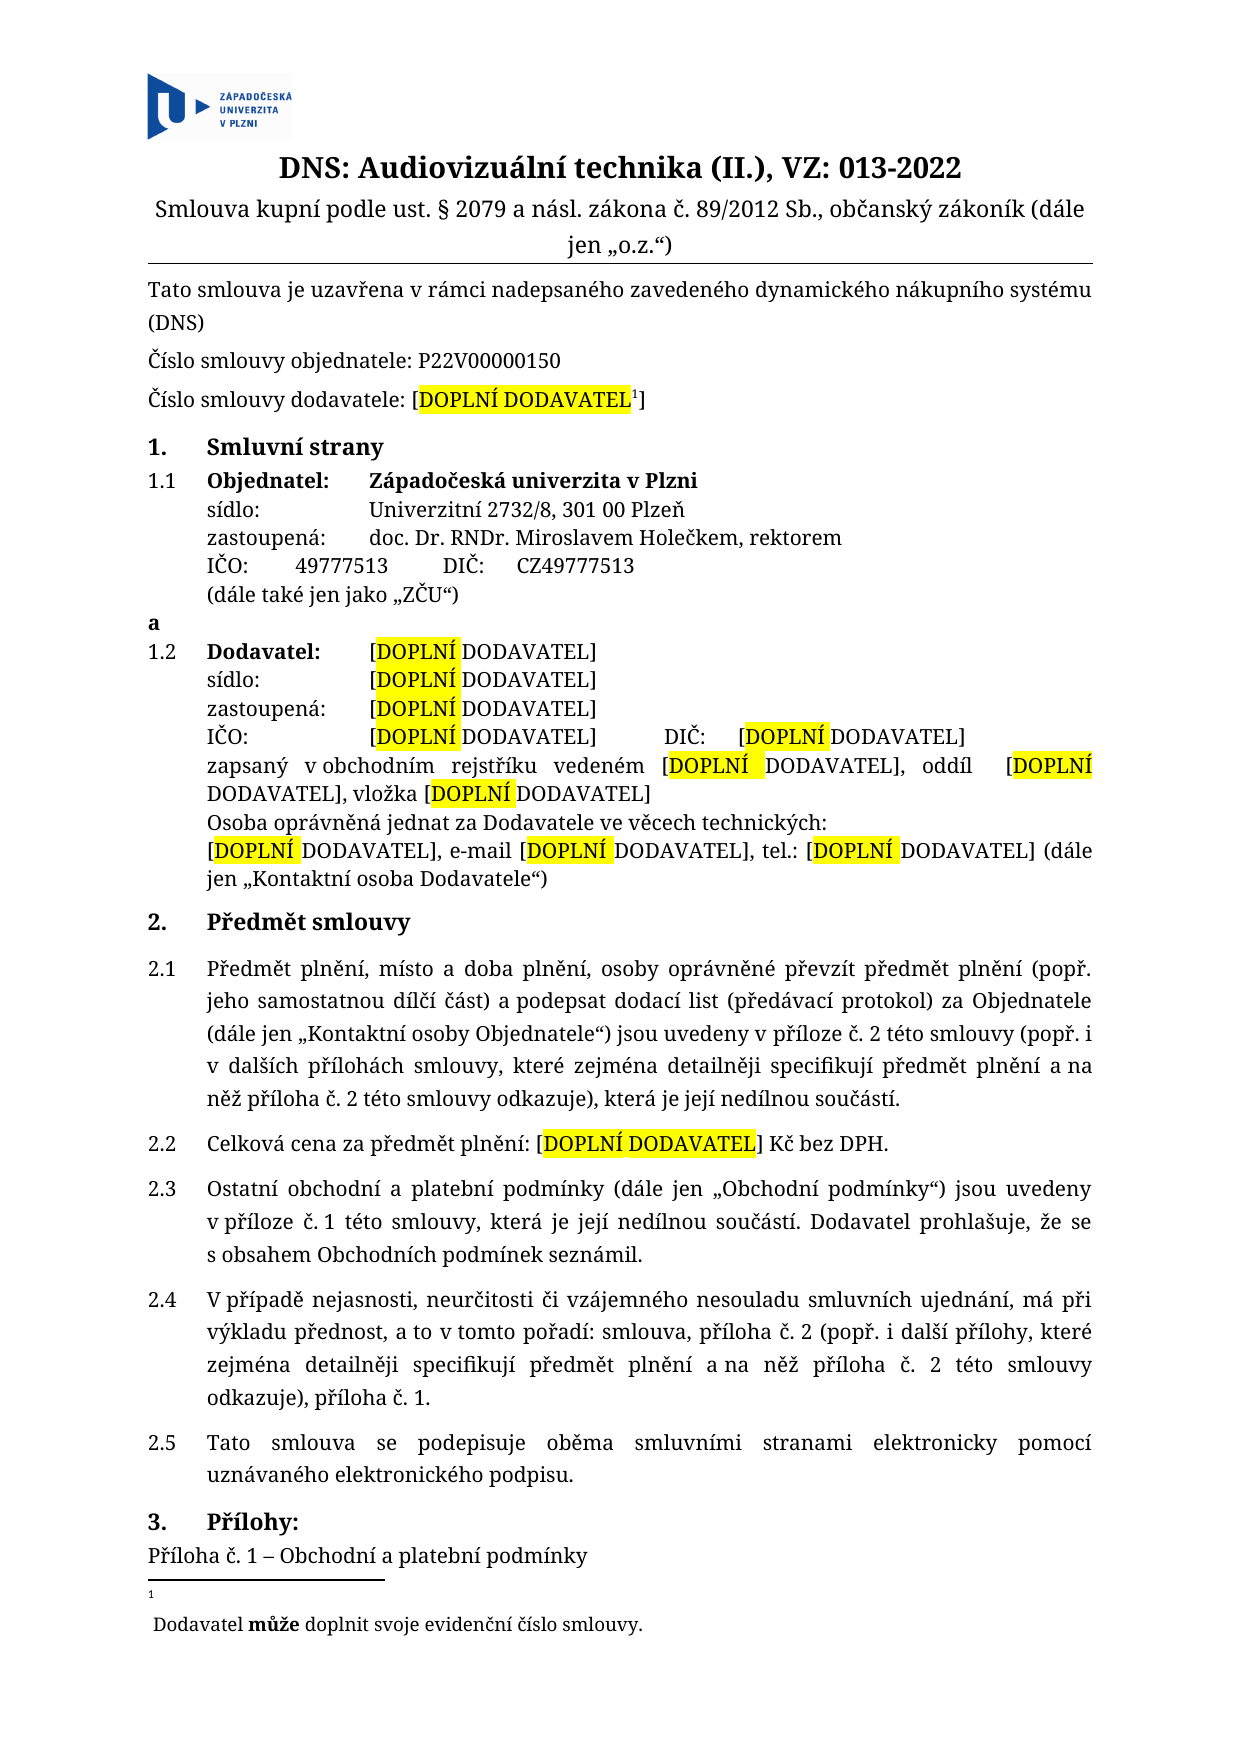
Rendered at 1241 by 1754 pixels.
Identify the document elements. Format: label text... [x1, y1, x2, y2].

text DNS: Audiovizuální technika (II.), VZ: 013-2022 [148, 148, 1093, 187]
list Dodavatel: [DOPLNÍ DODAVATEL] [148, 637, 376, 665]
text IČO: 49777513 DIČ: CZ49777513 [207, 552, 1093, 580]
text zastoupená: [DOPLNÍ DODAVATEL] [461, 694, 1093, 722]
text zastoupená: [DOPLNÍ DODAVATEL] [207, 694, 376, 722]
list Celková cena za předmět plnění: [DOPLNÍ DODAVATEL] Kč bez DPH. [756, 1129, 1093, 1158]
text IČO: [DOPLNÍ DODAVATEL] DIČ: [DOPLNÍ DODAVATEL] [461, 722, 745, 751]
text sídlo: [DOPLNÍ DODAVATEL] [207, 665, 376, 694]
list Předmět smlouvy [148, 905, 1093, 937]
text zapsaný v obchodním rejstříku vedeném [DOPLNÍ DODAVATEL], oddíl [DOPLNÍ DODAVATEL], vložka [DOPLNÍ DODAVATEL] [207, 751, 1093, 808]
text Příloha č. 1 – Obchodní a platební podmínky [148, 1541, 1093, 1570]
list Smluvní strany [148, 430, 1093, 462]
list Ostatní obchodní a platební podmínky (dále jen „Obchodní podmínky“) jsou uvedeny v příloze č. 1 této smlouvy, která je její nedílnou součástí. Dodavatel prohlašuje, že se s obsahem Obchodních podmínek seznámil. [148, 1174, 1093, 1268]
text IČO: [DOPLNÍ DODAVATEL] DIČ: [DOPLNÍ DODAVATEL] [207, 722, 376, 751]
list Objednatel: Západočeská univerzita v Plzni [148, 466, 1093, 495]
list Tato smlouva se podepisuje oběma smluvními stranami elektronicky pomocí uznávaného elektronického podpisu. [148, 1428, 1093, 1489]
text Osoba oprávněná jednat za Dodavatele ve věcech technických: [207, 808, 1093, 836]
text sídlo: [DOPLNÍ DODAVATEL] [461, 665, 1093, 694]
text zastoupená: doc. Dr. RNDr. Miroslavem Holečkem, rektorem [207, 523, 1093, 552]
text a [148, 608, 1093, 637]
text IČO: [DOPLNÍ DODAVATEL] DIČ: [DOPLNÍ DODAVATEL] [830, 722, 1093, 751]
list Dodavatel: [DOPLNÍ DODAVATEL] [461, 637, 1093, 665]
text sídlo: Univerzitní 2732/8, 301 00 Plzeň [207, 495, 1093, 523]
list V případě nejasnosti, neurčitosti či vzájemného nesouladu smluvních ujednání, má při výkladu přednost, a to v tomto pořadí: smlouva, příloha č. 2 (popř. i další přílohy, které zejména detailněji specifikují předmět plnění a na něž příloha č. 2 této smlouvy odkazuje), příloha č. 1. [148, 1285, 1093, 1411]
text [DOPLNÍ DODAVATEL], e-mail [DOPLNÍ DODAVATEL], tel.: [DOPLNÍ DODAVATEL] (dále jen „Kontaktní osoba Dodavatele“) [207, 836, 1093, 893]
picture [147, 73, 292, 140]
list Přílohy: [148, 1505, 1093, 1537]
text (dále také jen jako „ZČU“) [207, 580, 1093, 608]
text Číslo smlouvy dodavatele: [DOPLNÍ DODAVATEL] [148, 385, 419, 414]
list Předmět plnění, místo a doba plnění, osoby oprávněné převzít předmět plnění (popř. jeho samostatnou dílčí část) a podepsat dodací list (předávací protokol) za Objednatele (dále jen „Kontaktní osoby Objednatele“) jsou uvedeny v příloze č. 2 této smlouvy (popř. i v dalších přílohách smlouvy, které zejména detailněji specifikují předmět plnění a na něž příloha č. 2 této smlouvy odkazuje), která je její nedílnou součástí. [148, 954, 1093, 1113]
text Číslo smlouvy objednatele: P22V00000150 [148, 346, 1093, 375]
list Celková cena za předmět plnění: [DOPLNÍ DODAVATEL] Kč bez DPH. [148, 1129, 543, 1158]
text Smlouva kupní podle ust. § 2079 a násl. zákona č. 89/2012 Sb., občanský zákoník (dále jen „o.z.“) [148, 193, 1093, 263]
text Číslo smlouvy dodavatele: [DOPLNÍ DODAVATEL] [631, 385, 1093, 414]
text Tato smlouva je uzavřena v rámci nadepsaného zavedeného dynamického nákupního systému (DNS) [148, 275, 1093, 336]
